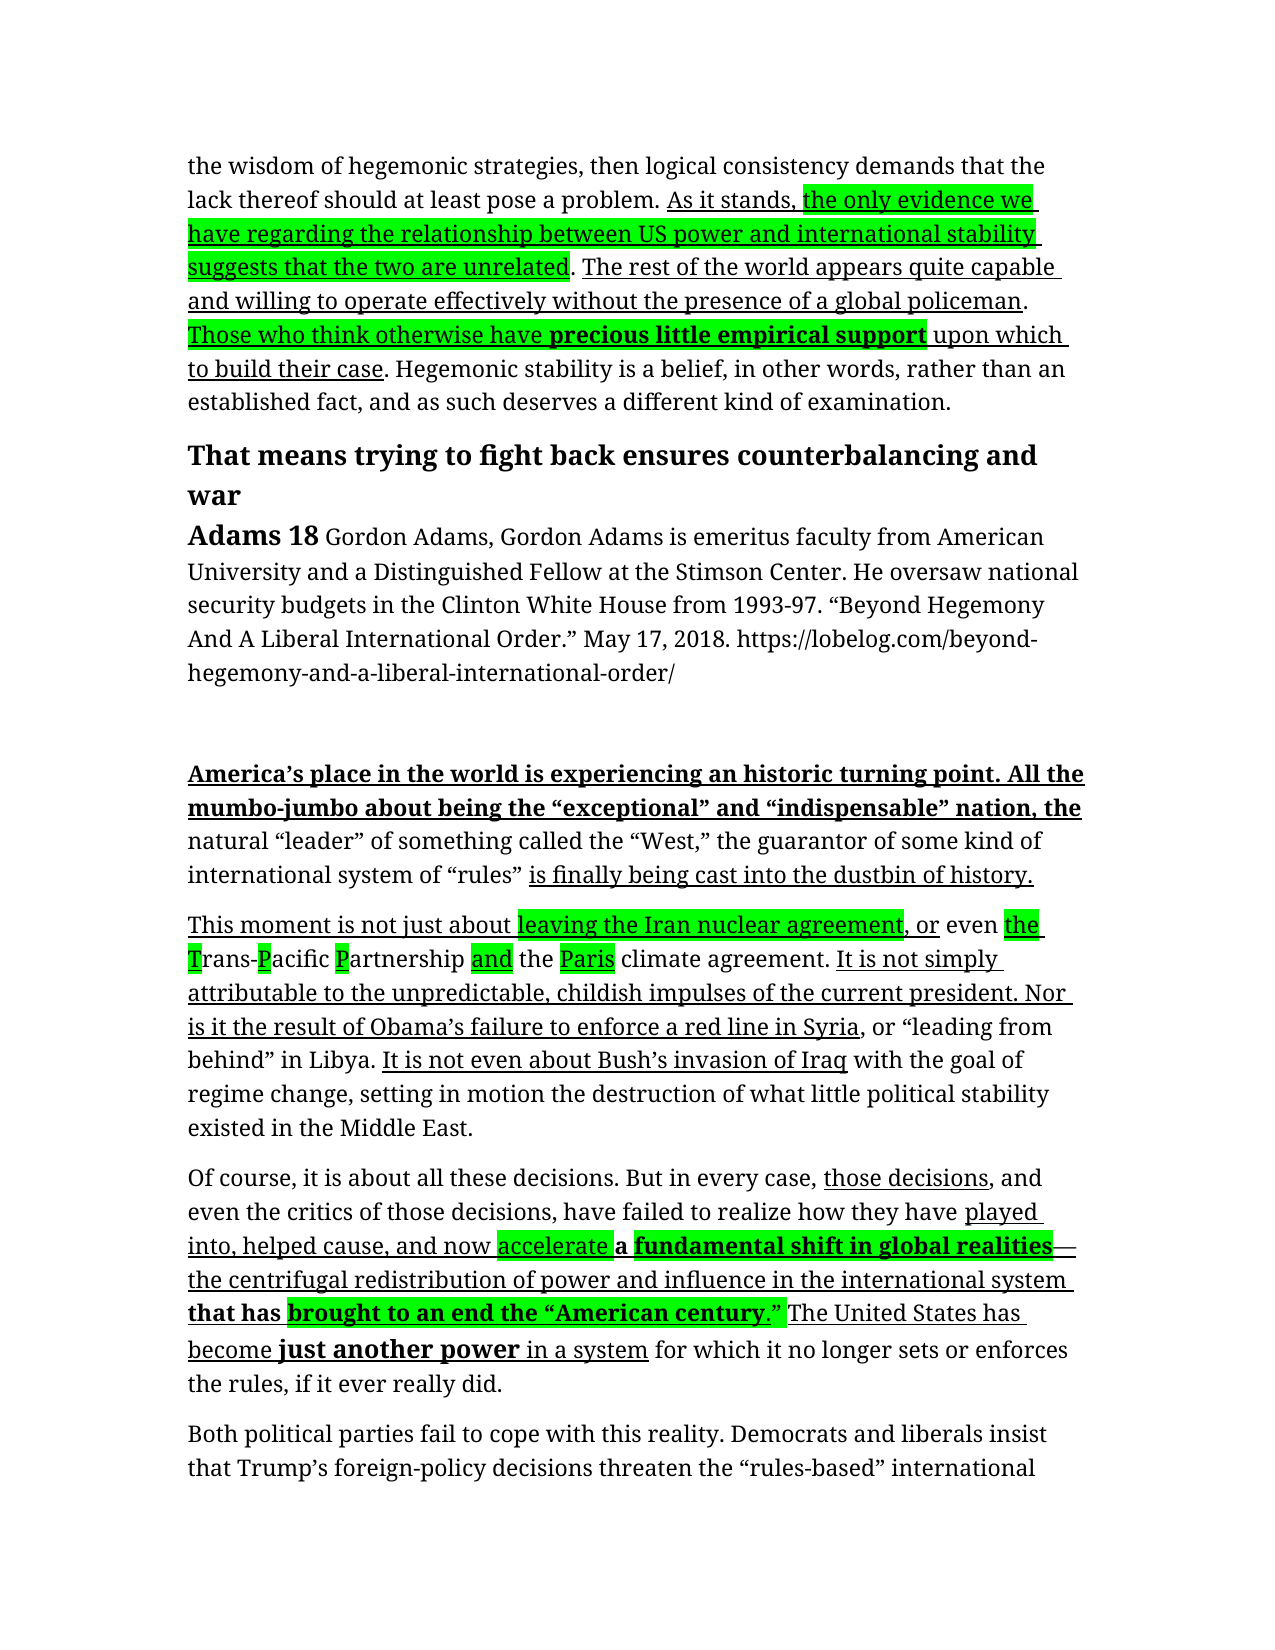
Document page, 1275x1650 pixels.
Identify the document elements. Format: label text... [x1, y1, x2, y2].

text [187, 1418, 1087, 1483]
text Adams 18 Gordon Adams, Gordon Adams is emeritus faculty from American University and a Distinguished Fellow at the Stimson Center. He oversaw national security budgets in the Clinton White House from 1993-97. “Beyond Hegemony And A Liberal International Order.” May 17, 2018. https://lobelog.com/beyond-hegemony-and-a-liberal-international-order/ [187, 516, 1087, 688]
text America’s place in the world is experiencing an historic turning point. All the mumbo-jumbo about being the “exceptional” and “indispensable” nation, the natural “leader” of something called the “West,” the guarantor of some kind of international system of “rules” is finally being cast into the dustbin of history. [187, 758, 1087, 890]
text Of course, it is about all these decisions. But in every case, those decisions, and even the critics of those decisions, have failed to realize how they have played into, helped cause, and now accelerate a fundamental shift in global realities—the centrifugal redistribution of power and influence in the international system that has brought to an end the “American century.” The United States has become just another power in a system for which it no longer sets or enforces the rules, if it ever really did. [187, 1162, 1087, 1399]
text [187, 150, 1087, 417]
subtitle That means trying to fight back ensures counterbalancing and war [187, 437, 1087, 513]
text This moment is not just about leaving the Iran nuclear agreement, or even the Trans-Pacific Partnership and the Paris climate agreement. It is not simply attributable to the unpredictable, childish impulses of the current president. Nor is it the result of Obama’s failure to enforce a red line in Syria, or “leading from behind” in Libya. It is not even about Bush’s invasion of Iraq with the goal of regime change, setting in motion the destruction of what little political stability existed in the Middle East. [187, 909, 1087, 1143]
